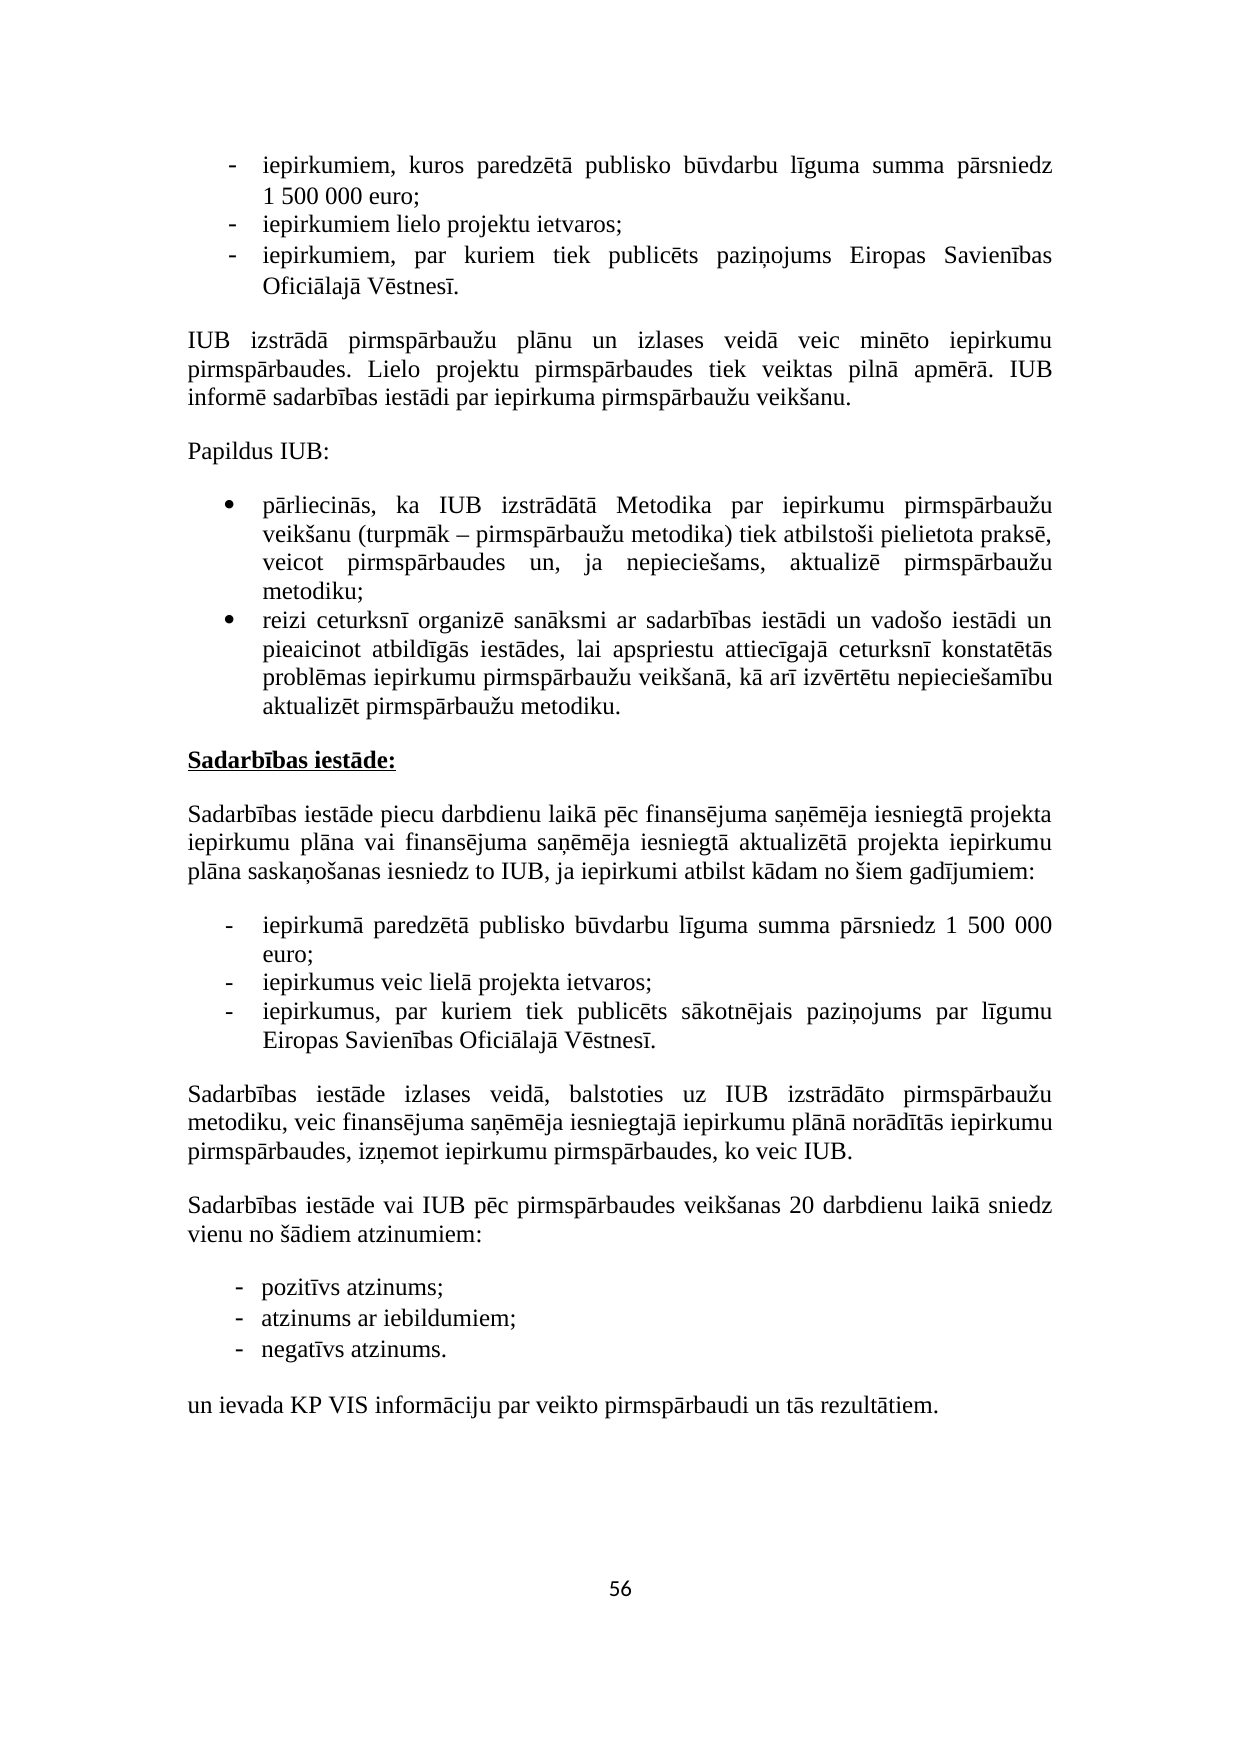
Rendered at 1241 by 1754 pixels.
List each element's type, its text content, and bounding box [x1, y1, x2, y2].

list reizi ceturksnī organizē sanāksmi ar sadarbības iestādi un vadošo iestādi un pieaicinot atbildīgās iestādes, lai apspriestu attiecīgajā ceturksnī konstatētās problēmas iepirkumu pirmspārbaužu veikšanā, kā arī izvērtētu nepieciešamību aktualizēt pirmspārbaužu metodiku. [225, 605, 1053, 720]
text IUB izstrādā pirmspārbaužu plānu un izlases veidā veic minēto iepirkumu pirmspārbaudes. Lielo projektu pirmspārbaudes tiek veiktas pilnā apmērā. IUB informē sadarbības iestādi par iepirkuma pirmspārbaužu veikšanu. [187, 325, 1053, 411]
list atzinums ar iebildumiem; [232, 1303, 1053, 1334]
text un ievada KP VIS informāciju par veikto pirmspārbaudi un tās rezultātiem. [187, 1390, 1053, 1419]
list negatīvs atzinums. [232, 1334, 1053, 1365]
list iepirkumus veic lielā projekta ietvaros; [225, 967, 1053, 996]
list pozitīvs atzinums; [232, 1272, 1053, 1303]
text Sadarbības iestāde: [187, 745, 1053, 774]
text Sadarbības iestāde vai IUB pēc pirmspārbaudes veikšanas 20 darbdienu laikā sniedz vienu no šādiem atzinumiem: [187, 1190, 1053, 1247]
list iepirkumiem, kuros paredzētā publisko būvdarbu līguma summa pārsniedz 1 500 000 euro; [225, 150, 1053, 209]
list iepirkumiem lielo projektu ietvaros; [225, 209, 1053, 240]
text Papildus IUB: [187, 436, 1053, 465]
list iepirkumus, par kuriem tiek publicēts sākotnējais paziņojums par līgumu Eiropas Savienības Oficiālajā Vēstnesī. [225, 996, 1053, 1054]
text Sadarbības iestāde izlases veidā, balstoties uz IUB izstrādāto pirmspārbaužu metodiku, veic finansējuma saņēmēja iesniegtajā iepirkumu plānā norādītās iepirkumu pirmspārbaudes, izņemot iepirkumu pirmspārbaudes, ko veic IUB. [187, 1079, 1053, 1165]
list pārliecinās, ka IUB izstrādātā Metodika par iepirkumu pirmspārbaužu veikšanu (turpmāk – pirmspārbaužu metodika) tiek atbilstoši pielietota praksē, veicot pirmspārbaudes un, ja nepieciešams, aktualizē pirmspārbaužu metodiku; [225, 490, 1053, 605]
list iepirkumā paredzētā publisko būvdarbu līguma summa pārsniedz 1 500 000 euro; [225, 910, 1053, 967]
list iepirkumiem, par kuriem tiek publicēts paziņojums Eiropas Savienības Oficiālajā Vēstnesī. [225, 240, 1053, 300]
text Sadarbības iestāde piecu darbdienu laikā pēc finansējuma saņēmēja iesniegtā projekta iepirkumu plāna vai finansējuma saņēmēja iesniegtā aktualizētā projekta iepirkumu plāna saskaņošanas iesniedz to IUB, ja iepirkumi atbilst kādam no šiem gadījumiem: [187, 799, 1053, 885]
